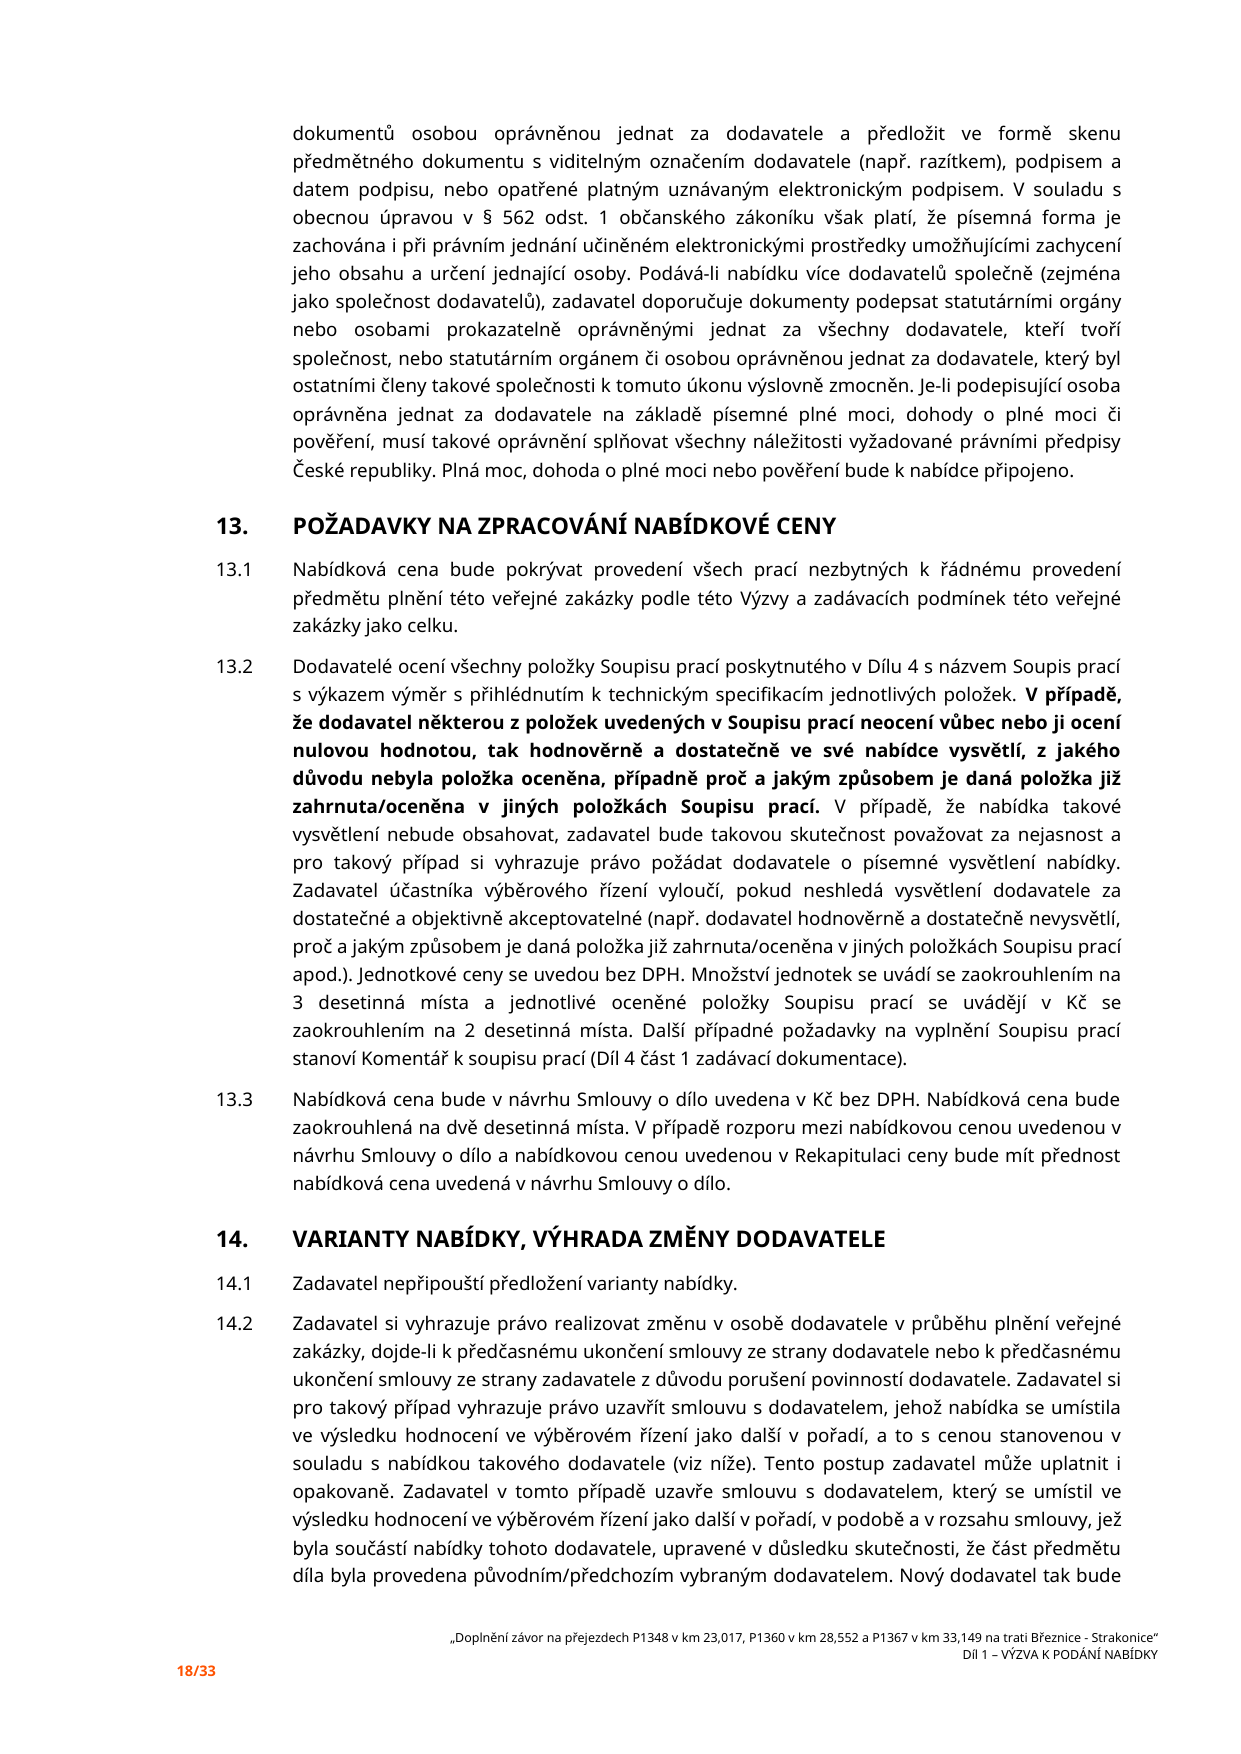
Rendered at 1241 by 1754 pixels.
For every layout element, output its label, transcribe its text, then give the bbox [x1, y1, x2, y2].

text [216, 121, 1122, 482]
text Nabídková cena bude v návrhu Smlouvy o dílo uvedena v Kč bez DPH. Nabídková cena bude zaokrouhlená na dvě desetinná místa. V případě rozporu mezi nabídkovou cenou uvedenou v návrhu Smlouvy o dílo a nabídkovou cenou uvedenou v Rekapitulaci ceny bude mít přednost nabídková cena uvedená v návrhu Smlouvy o dílo. [216, 1086, 1122, 1196]
text POŽADAVKY NA ZPRACOVÁNÍ NABÍDKOVÉ CENY [216, 510, 1122, 541]
text VARIANTY NABÍDKY, VÝHRADA ZMĚNY DODAVATELE [216, 1223, 1122, 1254]
text Dodavatelé ocení všechny položky Soupisu prací poskytnutého v Dílu 4 s názvem Soupis prací s výkazem výměr s přihlédnutím k technickým specifikacím jednotlivých položek. V případě, že dodavatel některou z položek uvedených v Soupisu prací neocení vůbec nebo ji ocení nulovou hodnotou, tak hodnověrně a dostatečně ve své nabídce vysvětlí, z jakého důvodu nebyla položka oceněna, případně proč a jakým způsobem je daná položka již zahrnuta/oceněna v jiných položkách Soupisu prací. V případě, že nabídka takové vysvětlení nebude obsahovat, zadavatel bude takovou skutečnost považovat za nejasnost a pro takový případ si vyhrazuje právo požádat dodavatele o písemné vysvětlení nabídky. Zadavatel účastníka výběrového řízení vyloučí, pokud neshledá vysvětlení dodavatele za dostatečné a objektivně akceptovatelné (např. dodavatel hodnověrně a dostatečně nevysvětlí, proč a jakým způsobem je daná položka již zahrnuta/oceněna v jiných položkách Soupisu prací apod.). Jednotkové ceny se uvedou bez DPH. Množství jednotek se uvádí se zaokrouhlením na 3 desetinná místa a jednotlivé oceněné položky Soupisu prací se uvádějí v Kč se zaokrouhlením na 2 desetinná místa. Další případné požadavky na vyplnění Soupisu prací stanoví Komentář k soupisu prací (Díl 4 část 1 zadávací dokumentace). [216, 653, 1122, 1071]
text Zadavatel nepřipouští předložení varianty nabídky. [216, 1270, 1122, 1296]
text Nabídková cena bude pokrývat provedení všech prací nezbytných k řádnému provedení předmětu plnění této veřejné zakázky podle této Výzvy a zadávacích podmínek této veřejné zakázky jako celku. [216, 557, 1122, 638]
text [216, 1311, 1122, 1588]
